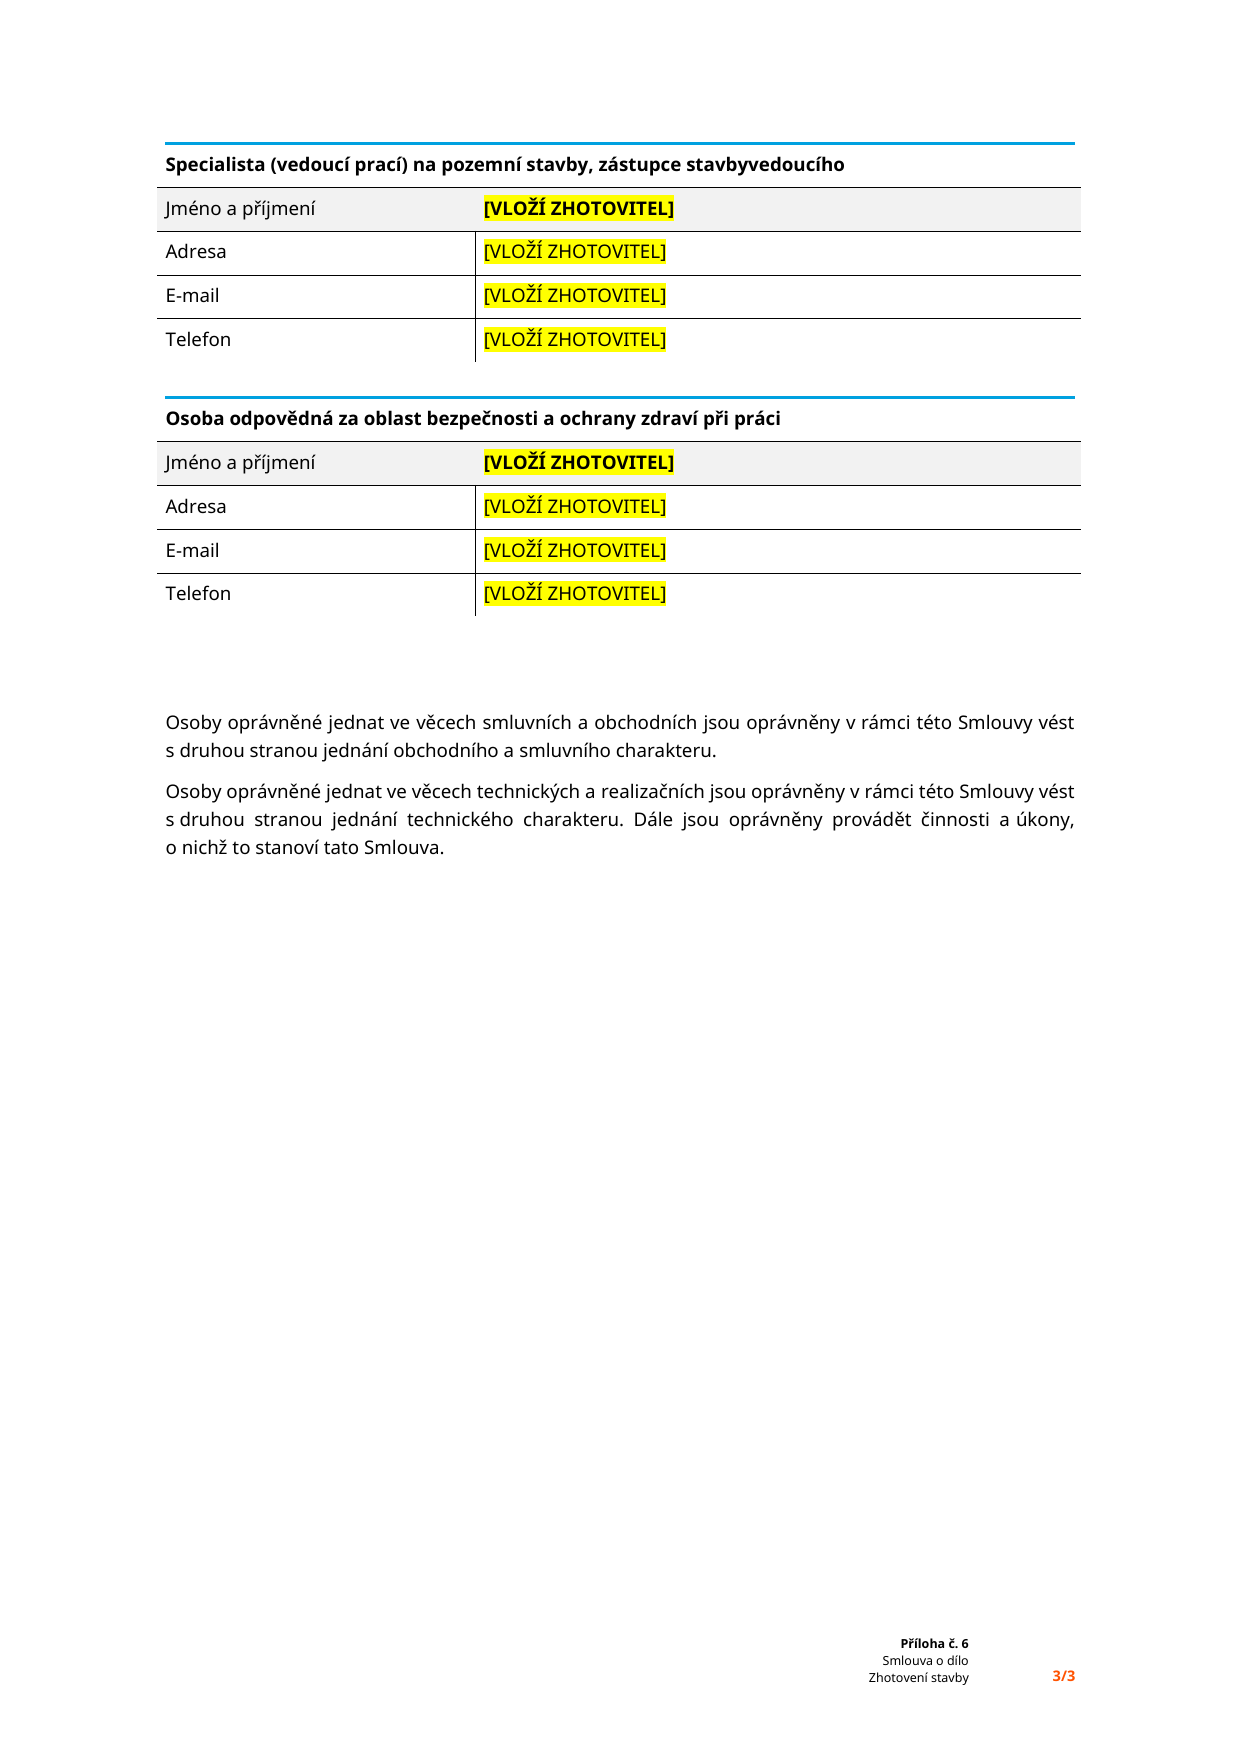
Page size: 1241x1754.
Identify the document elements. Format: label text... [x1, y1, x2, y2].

table_cell Telefon [157, 319, 475, 362]
table_header Jméno a příjmení [157, 188, 475, 231]
table_cell E-mail [157, 276, 475, 318]
table_header Jméno a příjmení [157, 442, 475, 485]
text Osoba odpovědná za oblast bezpečnosti a ochrany zdraví při práci [165, 399, 1075, 431]
table_cell Telefon [157, 574, 475, 616]
table_cell [VLOŽÍ ZHOTOVITEL] [476, 486, 1081, 529]
table_cell [VLOŽÍ ZHOTOVITEL] [476, 276, 1081, 318]
table_cell [VLOŽÍ ZHOTOVITEL] [476, 530, 1081, 572]
text Osoby oprávněné jednat ve věcech technických a realizačních jsou oprávněny v rámci této Smlouvy vést s druhou stranou jednání technického charakteru. Dále jsou oprávněny provádět činnosti a úkony, o nichž to stanoví tato Smlouva. [165, 778, 1075, 860]
table_cell [VLOŽÍ ZHOTOVITEL] [476, 232, 1081, 274]
text Specialista (vedoucí prací) na pozemní stavby, zástupce stavbyvedoucího [165, 145, 1075, 177]
table_header [VLOŽÍ ZHOTOVITEL] [475, 442, 1081, 485]
table_cell Adresa [157, 232, 475, 274]
table_cell [VLOŽÍ ZHOTOVITEL] [476, 574, 1081, 616]
table_header [VLOŽÍ ZHOTOVITEL] [475, 188, 1081, 231]
text Osoby oprávněné jednat ve věcech smluvních a obchodních jsou oprávněny v rámci této Smlouvy vést s druhou stranou jednání obchodního a smluvního charakteru. [165, 709, 1075, 763]
table_cell Adresa [157, 486, 475, 529]
table_cell E-mail [157, 530, 475, 572]
table_cell [VLOŽÍ ZHOTOVITEL] [476, 319, 1081, 362]
